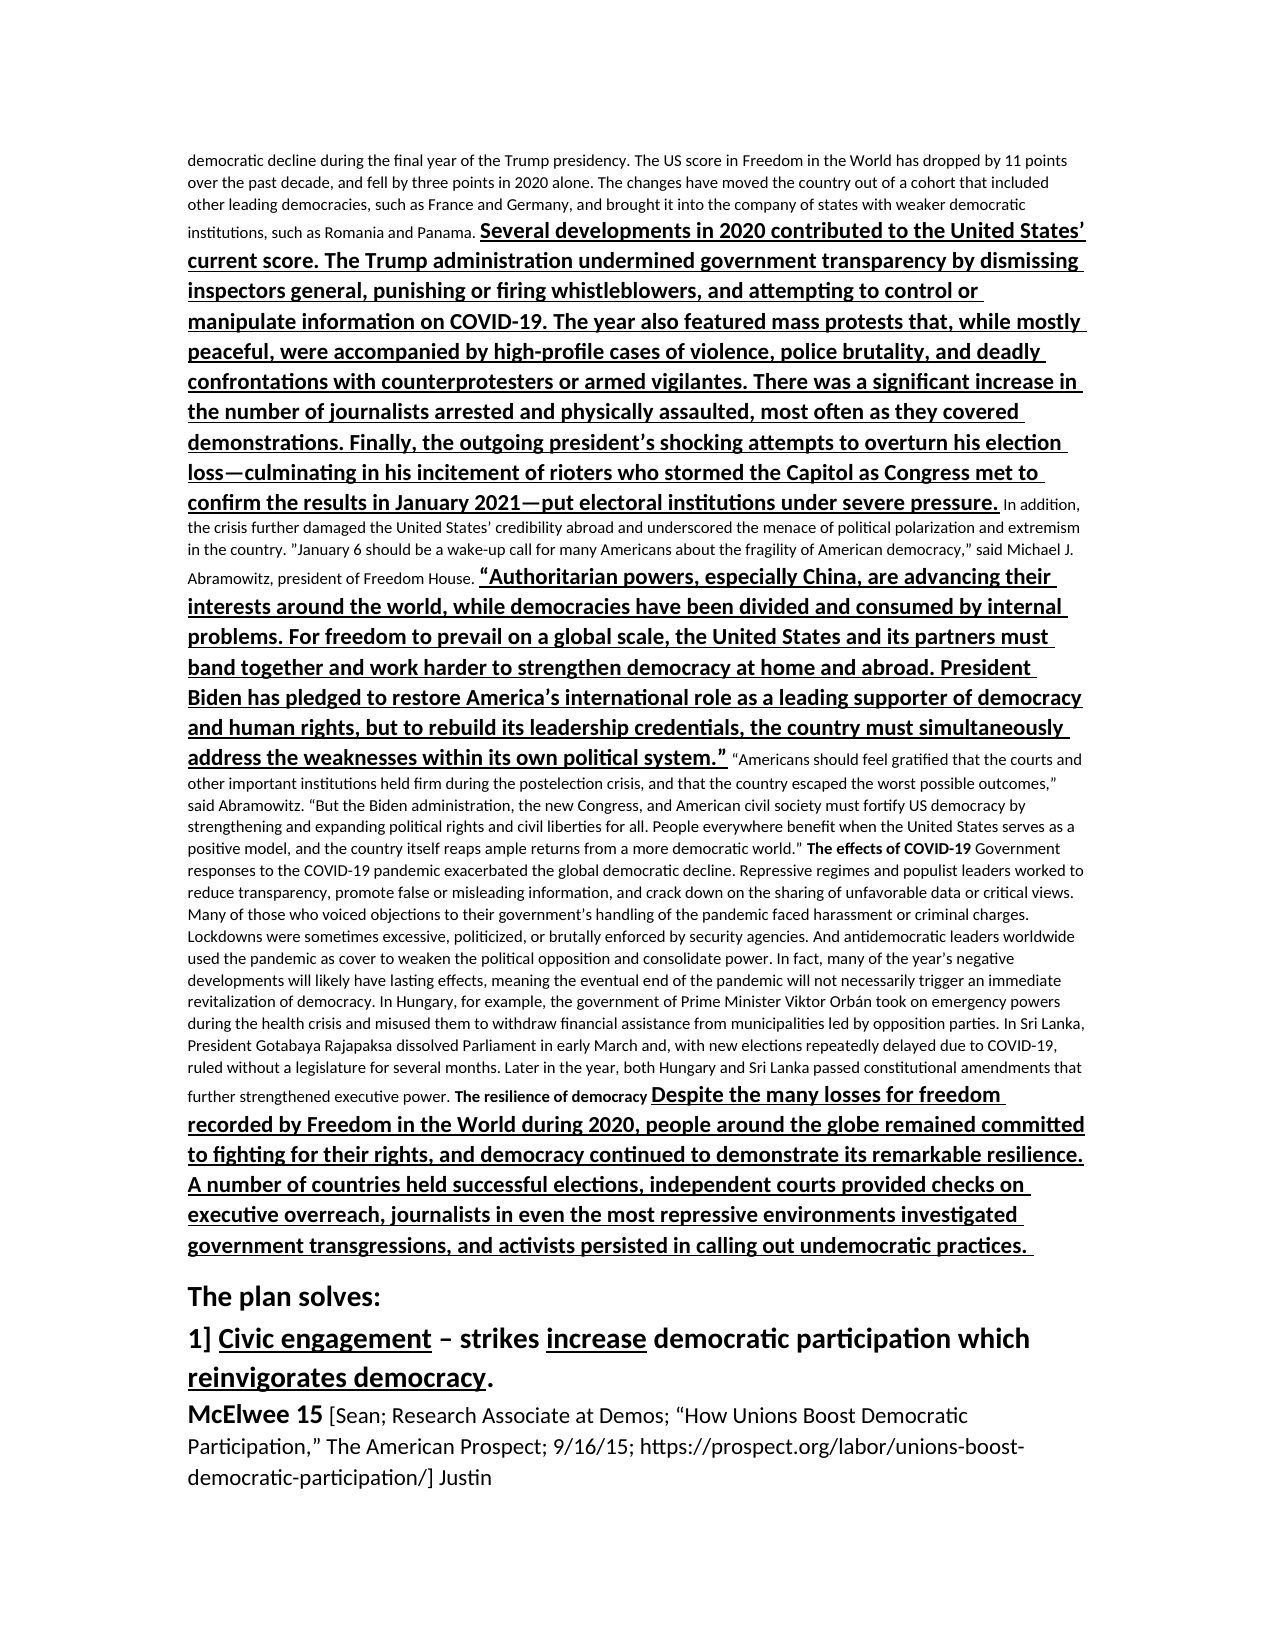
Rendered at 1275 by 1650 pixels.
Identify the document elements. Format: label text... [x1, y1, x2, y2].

subtitle The plan solves: [187, 1278, 1087, 1313]
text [187, 332, 1087, 1259]
subtitle 1] Civic engagement – strikes increase democratic participation which reinvigorates democracy. [187, 1320, 1087, 1394]
text McElwee 15 [Sean; Research Associate at Demos; “How Unions Boost Democratic Participation,” The American Prospect; 9/16/15; https://prospect.org/labor/unions-boost-democratic-participation/] Justin [187, 1397, 1087, 1491]
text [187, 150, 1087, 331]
